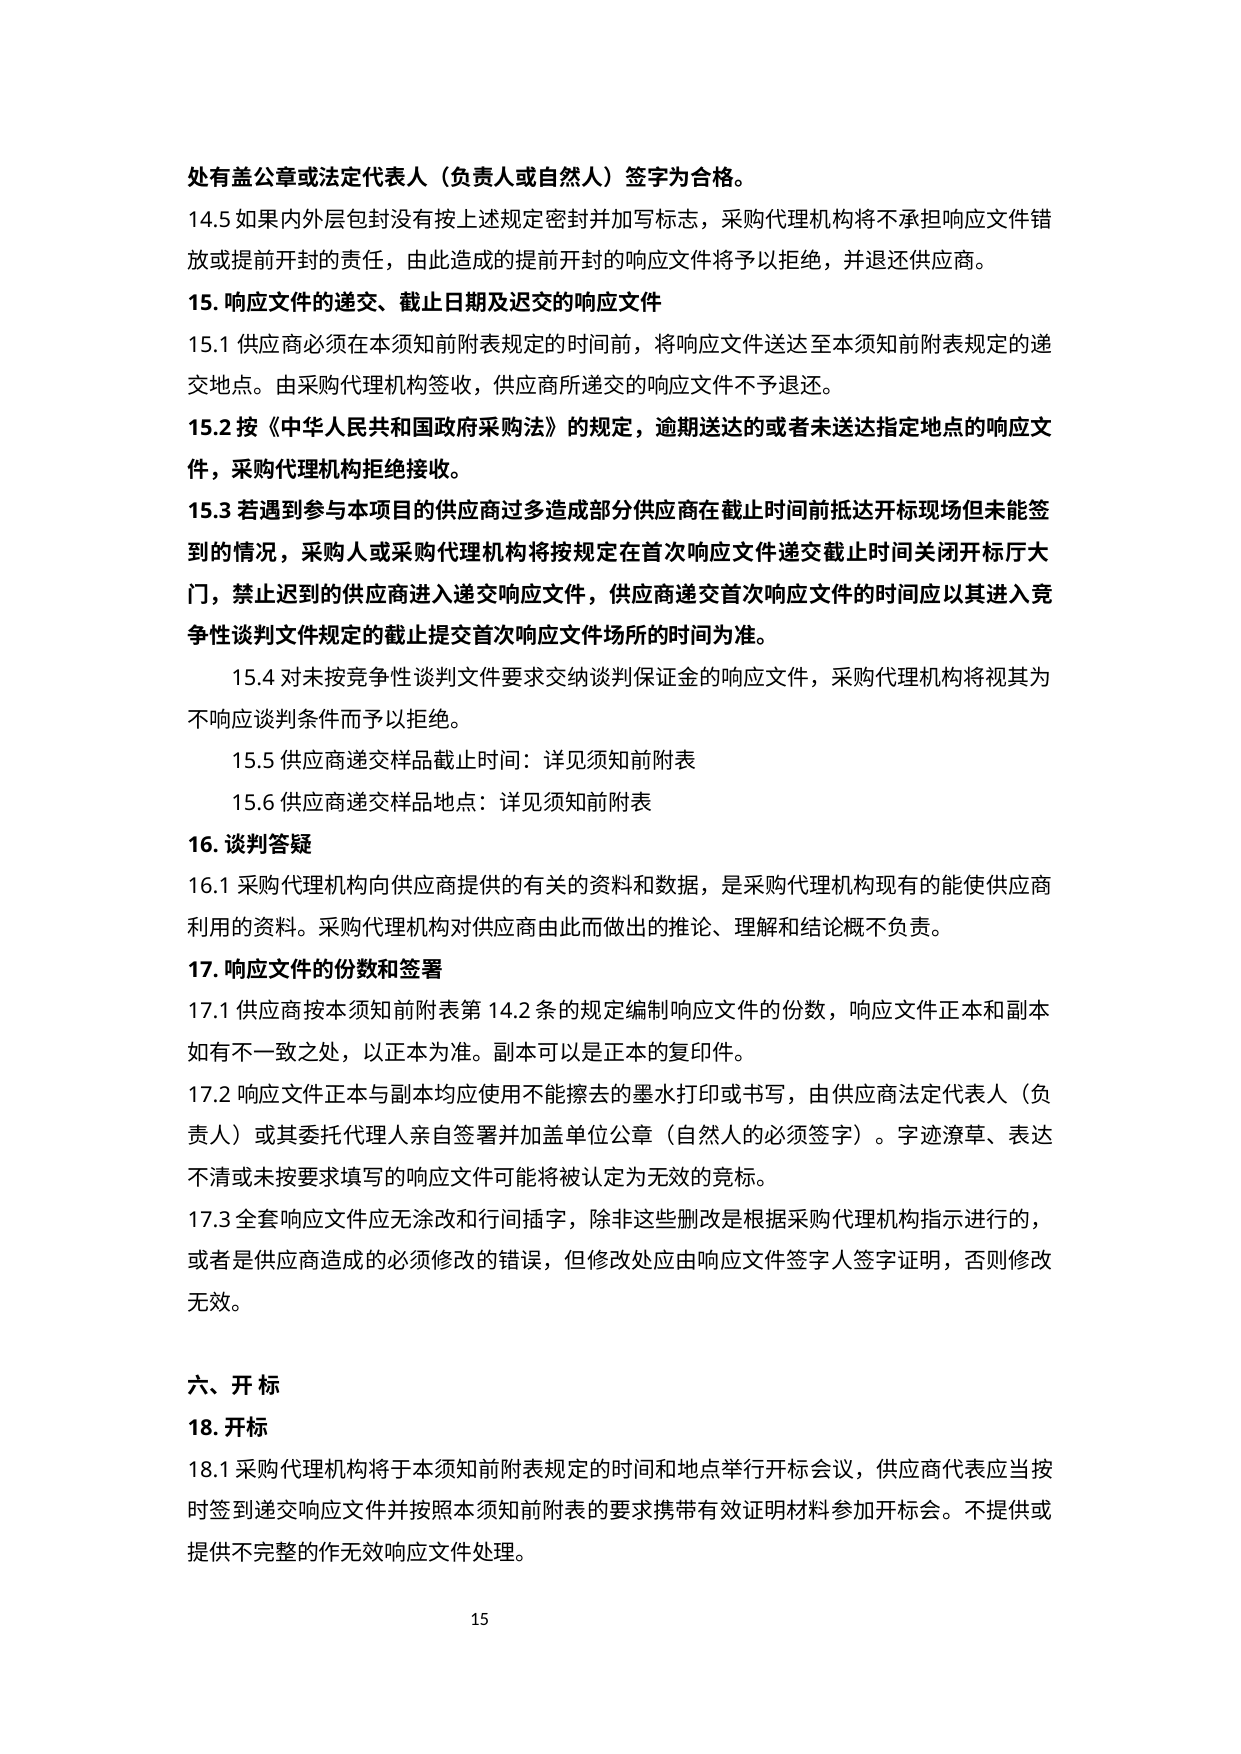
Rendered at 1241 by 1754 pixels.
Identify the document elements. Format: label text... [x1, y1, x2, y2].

text 16. 谈判答疑 [187, 817, 1053, 858]
list 14.5如果内外层包封没有按上述规定密封并加写标志，采购代理机构将不承担响应文件错放或提前开封的责任，由此造成的提前开封的响应文件将予以拒绝，并退还供应商。 [187, 192, 1053, 275]
text 15.6 供应商递交样品地点：详见须知前附表 [187, 775, 1053, 817]
text 15.2按《中华人民共和国政府采购法》的规定，逾期送达的或者未送达指定地点的响应文件，采购代理机构拒绝接收。 [187, 400, 1053, 483]
text 16.1 采购代理机构向供应商提供的有关的资料和数据，是采购代理机构现有的能使供应商利用的资料。采购代理机构对供应商由此而做出的推论、理解和结论概不负责。 [187, 858, 1053, 942]
text 17.3全套响应文件应无涂改和行间插字，除非这些删改是根据采购代理机构指示进行的，或者是供应商造成的必须修改的错误，但修改处应由响应文件签字人签字证明，否则修改无效。 [187, 1192, 1053, 1317]
text 15.5 供应商递交样品截止时间：详见须知前附表 [187, 733, 1053, 775]
list 响应文件的递交、截止日期及迟交的响应文件 [187, 275, 1053, 317]
text 18. 开标 [187, 1400, 1053, 1442]
list 15.3 若遇到参与本项目的供应商过多造成部分供应商在截止时间前抵达开标现场但未能签到的情况，采购人或采购代理机构将按规定在首次响应文件递交截止时间关闭开标厅大门，禁止迟到的供应商进入递交响应文件，供应商递交首次响应文件的时间应以其进入竞争性谈判文件规定的截止提交首次响应文件场所的时间为准。 [187, 483, 1053, 650]
text 15.1 供应商必须在本须知前附表规定的时间前，将响应文件送达至本须知前附表规定的递交地点。由采购代理机构签收，供应商所递交的响应文件不予退还。 [187, 317, 1053, 400]
text 17.1供应商按本须知前附表第14.2条的规定编制响应文件的份数，响应文件正本和副本如有不一致之处，以正本为准。副本可以是正本的复印件。 [187, 983, 1053, 1067]
text 17. 响应文件的份数和签署 [187, 942, 1053, 983]
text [187, 150, 1053, 192]
text 17.2 响应文件正本与副本均应使用不能擦去的墨水打印或书写，由供应商法定代表人（负责人）或其委托代理人亲自签署并加盖单位公章（自然人的必须签字）。字迹潦草、表达不清或未按要求填写的响应文件可能将被认定为无效的竞标。 [187, 1067, 1053, 1192]
text 15.4 对未按竞争性谈判文件要求交纳谈判保证金的响应文件，采购代理机构将视其为不响应谈判条件而予以拒绝。 [187, 650, 1053, 733]
text 18.1采购代理机构将于本须知前附表规定的时间和地点举行开标会议，供应商代表应当按时签到递交响应文件并按照本须知前附表的要求携带有效证明材料参加开标会。不提供或提供不完整的作无效响应文件处理。 [187, 1442, 1053, 1567]
list 六、开 标 [187, 1358, 1053, 1400]
